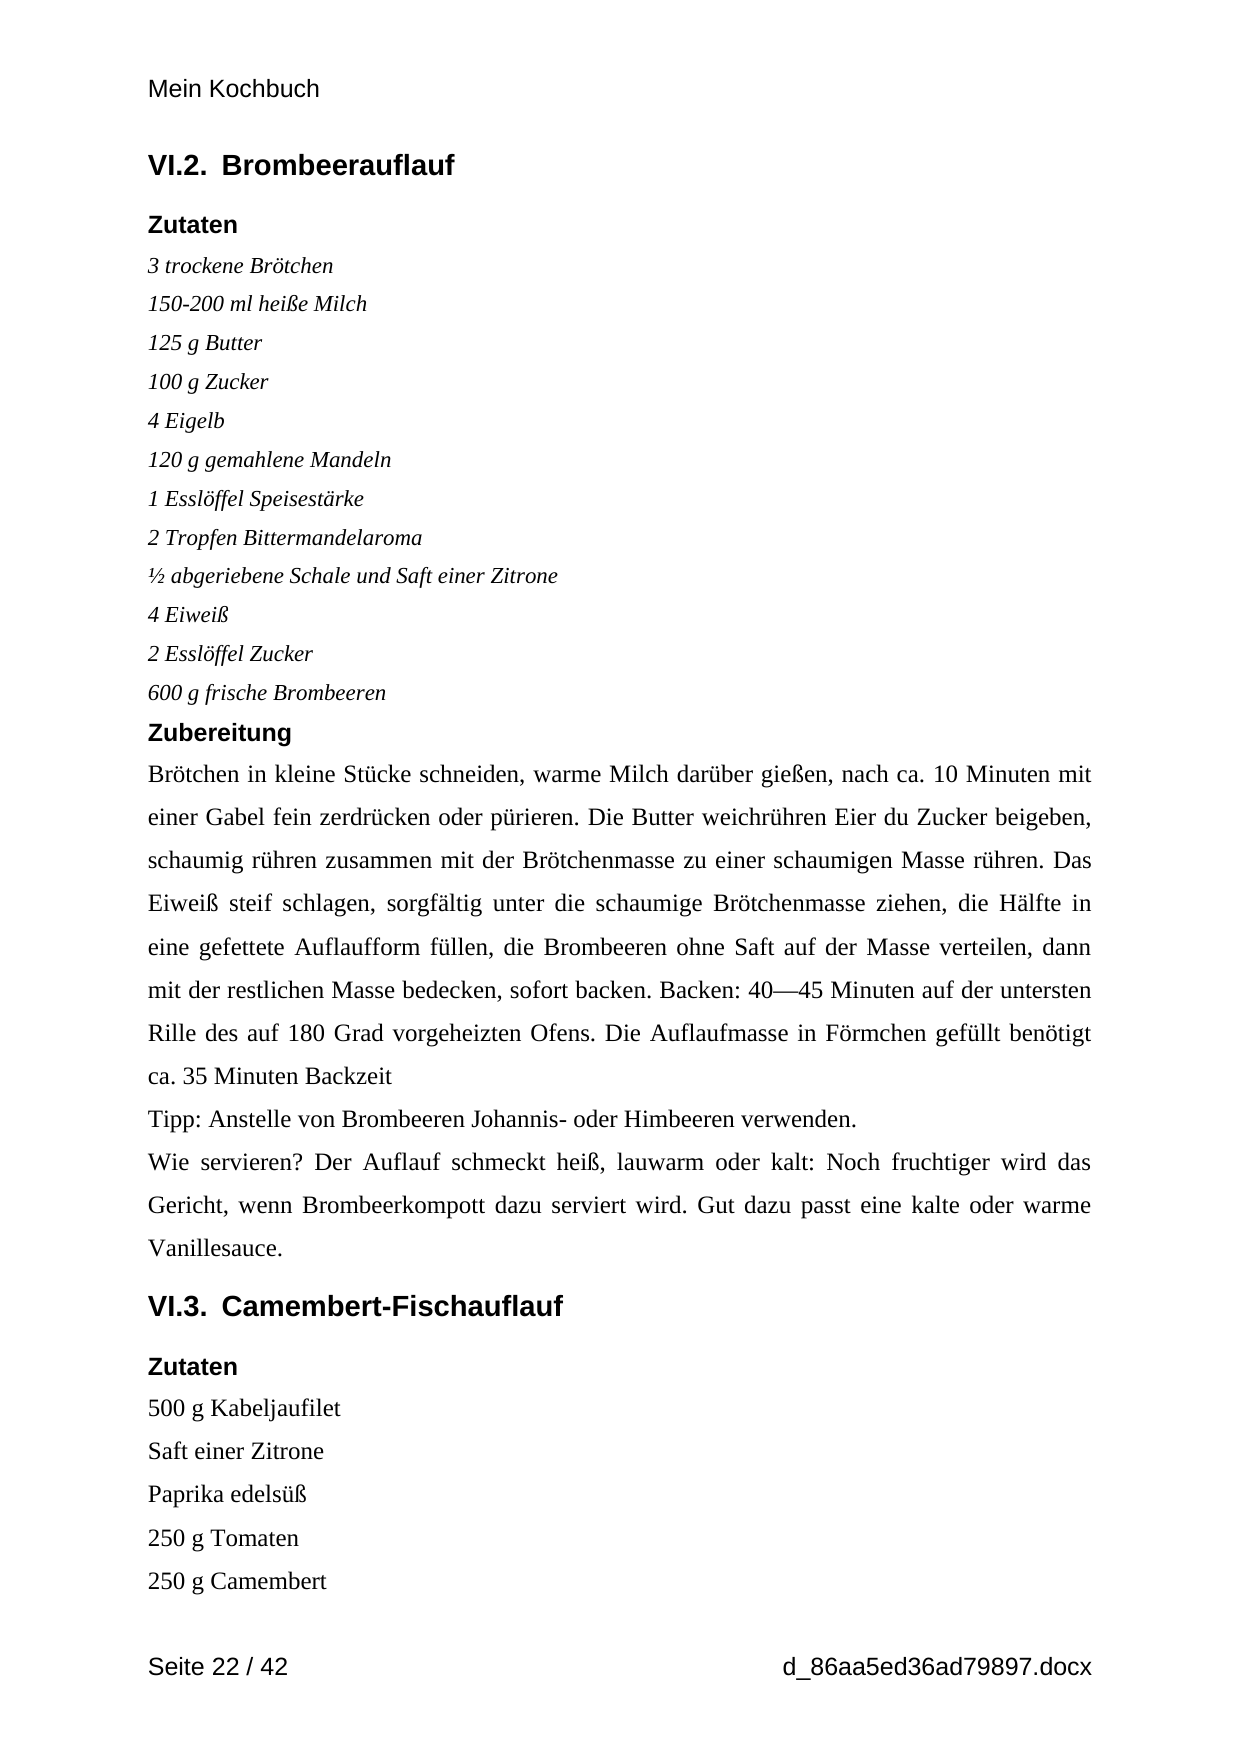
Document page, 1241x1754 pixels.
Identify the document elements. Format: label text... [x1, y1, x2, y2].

text ½ abgeriebene Schale und Saft einer Zitrone [148, 562, 1093, 589]
text 500 g Kabeljaufilet [148, 1393, 1093, 1422]
subtitle Brombeerauflauf [148, 148, 1093, 181]
text 120 g gemahlene Mandeln [148, 446, 1093, 472]
text Wie servieren? Der Auflauf schmeckt heiß, lauwarm oder kalt: Noch fruchtiger wird das Gericht, wenn Brombeerkompott dazu serviert wird. Gut dazu passt eine kalte oder warme Vanillesauce. [148, 1147, 1093, 1262]
text 125 g Butter [148, 329, 1093, 356]
text 250 g Tomaten [148, 1523, 1093, 1551]
text 4 Eigelb [148, 407, 1093, 433]
text 4 Eiweiß [148, 601, 1093, 628]
subtitle Zutaten [148, 1352, 1093, 1381]
text 250 g Camembert [148, 1566, 1093, 1594]
text 100 g Zucker [148, 368, 1093, 394]
text 150-200 ml heiße Milch [148, 291, 1093, 317]
text Tipp: Anstelle von Brombeeren Johannis- oder Himbeeren verwenden. [148, 1104, 1093, 1133]
text Brötchen in kleine Stücke schneiden, warme Milch darüber gießen, nach ca. 10 Minuten mit einer Gabel fein zerdrücken oder pürieren. Die Butter weichrühren Eier du Zucker beigeben, schaumig rühren zusammen mit der Brötchenmasse zu einer schaumigen Masse rühren. Das Eiweiß steif schlagen, sorgfältig unter die schaumige Brötchenmasse ziehen, die Hälfte in eine gefettete Auflaufform füllen, die Brombeeren ohne Saft auf der Masse verteilen, dann mit der restlichen Masse bedecken, sofort backen. Backen: 40—45 Minuten auf der untersten Rille des auf 180 Grad vorgeheizten Ofens. Die Auflaufmasse in Förmchen gefüllt benötigt ca. 35 Minuten Backzeit [148, 759, 1093, 1090]
text Saft einer Zitrone [148, 1436, 1093, 1465]
text 2 Esslöffel Zucker [148, 640, 1093, 667]
subtitle Zubereitung [148, 718, 1093, 747]
text 1 Esslöffel Speisestärke [148, 485, 1093, 511]
subtitle Zutaten [148, 210, 1093, 239]
text 3 trockene Brötchen [148, 252, 1093, 278]
subtitle Camembert-Fischauflauf [148, 1289, 1093, 1323]
text Paprika edelsüß [148, 1479, 1093, 1508]
text 600 g frische Brombeeren [148, 679, 1093, 705]
text 2 Tropfen Bittermandelaroma [148, 524, 1093, 550]
